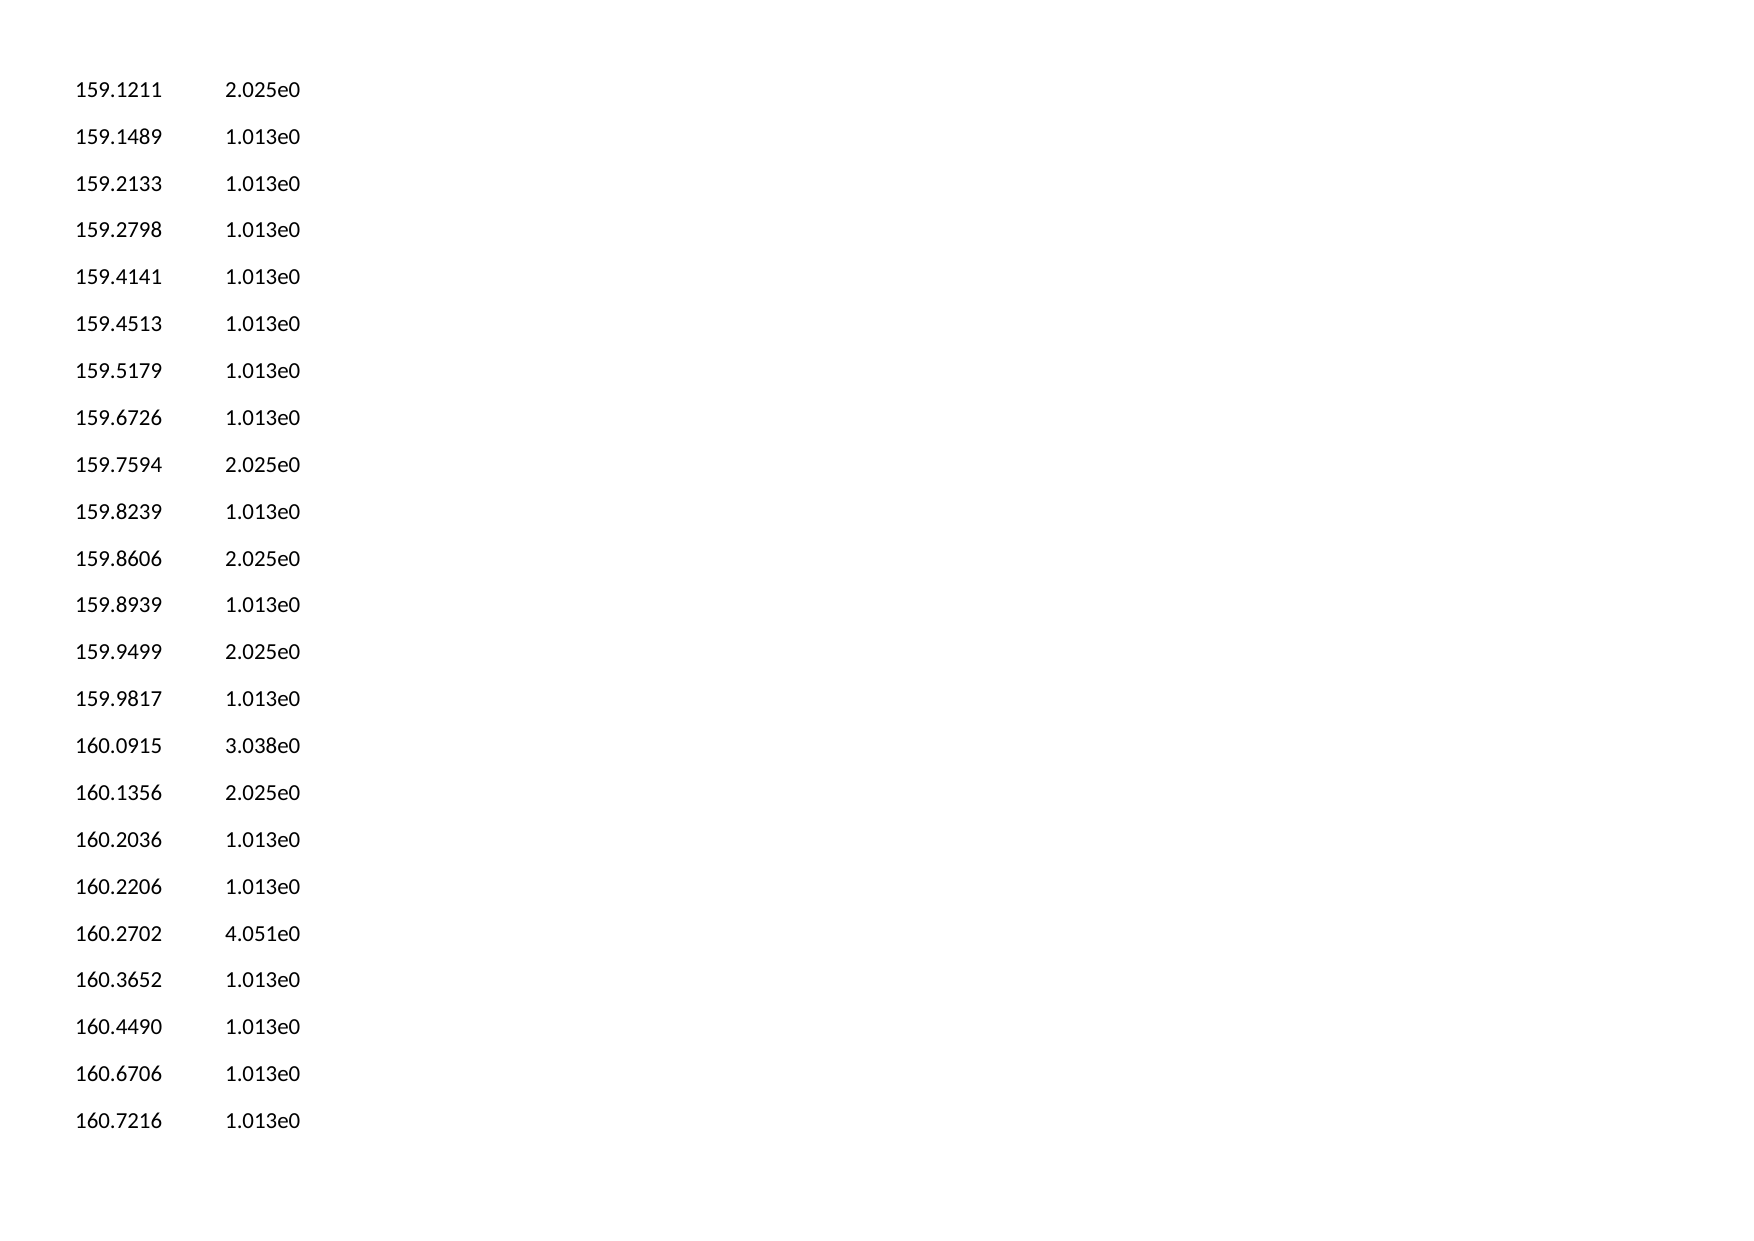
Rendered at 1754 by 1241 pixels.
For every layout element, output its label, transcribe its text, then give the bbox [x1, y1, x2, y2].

text 159.8239 1.013e0 [75, 497, 1679, 525]
text 160.6706 1.013e0 [75, 1059, 1679, 1087]
text 159.9499 2.025e0 [75, 637, 1679, 666]
text 160.2702 4.051e0 [75, 919, 1679, 947]
text 159.8939 1.013e0 [75, 591, 1679, 619]
text 159.6726 1.013e0 [75, 403, 1679, 431]
text 160.3652 1.013e0 [75, 966, 1679, 994]
text 159.2798 1.013e0 [75, 216, 1679, 244]
text 159.2133 1.013e0 [75, 169, 1679, 197]
text 160.2036 1.013e0 [75, 825, 1679, 853]
text 159.9817 1.013e0 [75, 684, 1679, 712]
text 159.4513 1.013e0 [75, 309, 1679, 337]
text 160.2206 1.013e0 [75, 872, 1679, 900]
text 159.7594 2.025e0 [75, 450, 1679, 478]
text 160.1356 2.025e0 [75, 778, 1679, 806]
text 160.7216 1.013e0 [75, 1106, 1679, 1134]
text 159.1489 1.013e0 [75, 122, 1679, 150]
text 160.0915 3.038e0 [75, 731, 1679, 759]
text 160.4490 1.013e0 [75, 1012, 1679, 1041]
text 159.1211 2.025e0 [75, 75, 1679, 103]
text 159.8606 2.025e0 [75, 544, 1679, 572]
text 159.5179 1.013e0 [75, 356, 1679, 384]
text 159.4141 1.013e0 [75, 262, 1679, 291]
